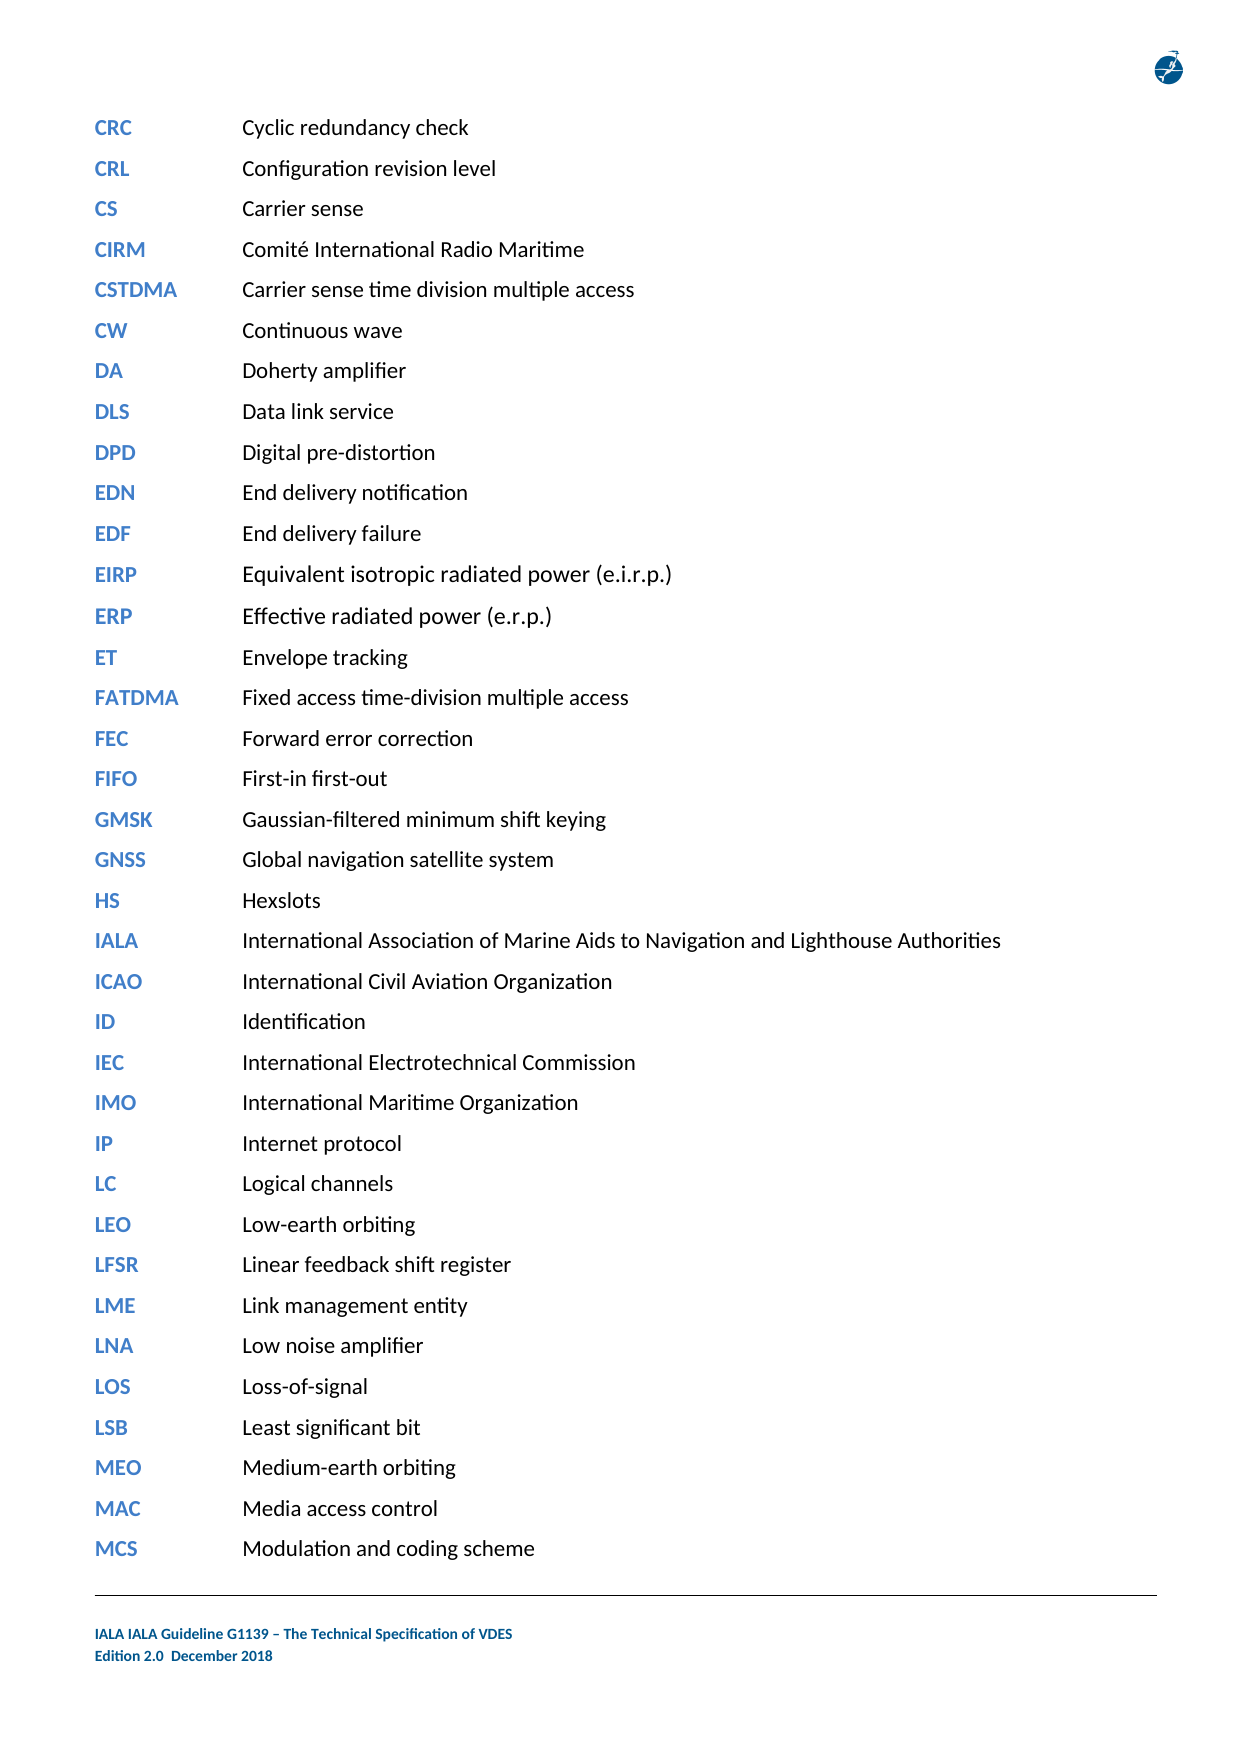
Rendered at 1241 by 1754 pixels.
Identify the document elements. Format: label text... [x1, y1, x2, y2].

text ICAO International Civil Aviation Organization [94, 967, 1157, 995]
text CW Continuous wave [94, 316, 1157, 344]
text DA Doherty amplifier [94, 357, 1157, 385]
text IALA International Association of Marine Aids to Navigation and Lighthouse Authorities [94, 926, 1157, 954]
picture [1123, 0, 1241, 119]
text MEO Medium-earth orbiting [94, 1453, 1157, 1481]
text CRC Cyclic redundancy check [94, 113, 1157, 142]
text CIRM Comité International Radio Maritime [94, 235, 1157, 263]
text LSB Least significant bit [94, 1413, 1157, 1441]
text FATDMA Fixed access time-division multiple access [94, 683, 1157, 711]
text GNSS Global navigation satellite system [94, 845, 1157, 873]
text LC Logical channels [94, 1169, 1157, 1198]
text LEO Low-earth orbiting [94, 1210, 1157, 1238]
text DLS Data link service [94, 397, 1157, 425]
text FEC Forward error correction [94, 724, 1157, 752]
text MAC Media access control [94, 1494, 1157, 1522]
text LNA Low noise amplifier [94, 1332, 1157, 1360]
text HS Hexslots [94, 886, 1157, 914]
text LOS Loss-of-signal [94, 1372, 1157, 1400]
text GMSK Gaussian-filtered minimum shift keying [94, 805, 1157, 833]
text ID Identification [94, 1007, 1157, 1036]
text MCS Modulation and coding scheme [94, 1534, 1157, 1562]
text IEC International Electrotechnical Commission [94, 1048, 1157, 1076]
text CRL Configuration revision level [94, 154, 1157, 182]
text CS Carrier sense [94, 194, 1157, 223]
text LME Link management entity [94, 1291, 1157, 1319]
text DPD Digital pre-distortion [94, 438, 1157, 466]
text FIFO First-in first-out [94, 764, 1157, 792]
text IP Internet protocol [94, 1129, 1157, 1157]
text EDN End delivery notification [94, 478, 1157, 506]
text LFSR Linear feedback shift register [94, 1251, 1157, 1279]
text EDF End delivery failure [94, 519, 1157, 547]
text EIRP Equivalent isotropic radiated power (e.i.r.p.) [94, 559, 1157, 588]
text ERP Effective radiated power (e.r.p.) [94, 601, 1157, 630]
text CSTDMA Carrier sense time division multiple access [94, 276, 1157, 304]
text ET Envelope tracking [94, 643, 1157, 671]
text IMO International Maritime Organization [94, 1088, 1157, 1117]
